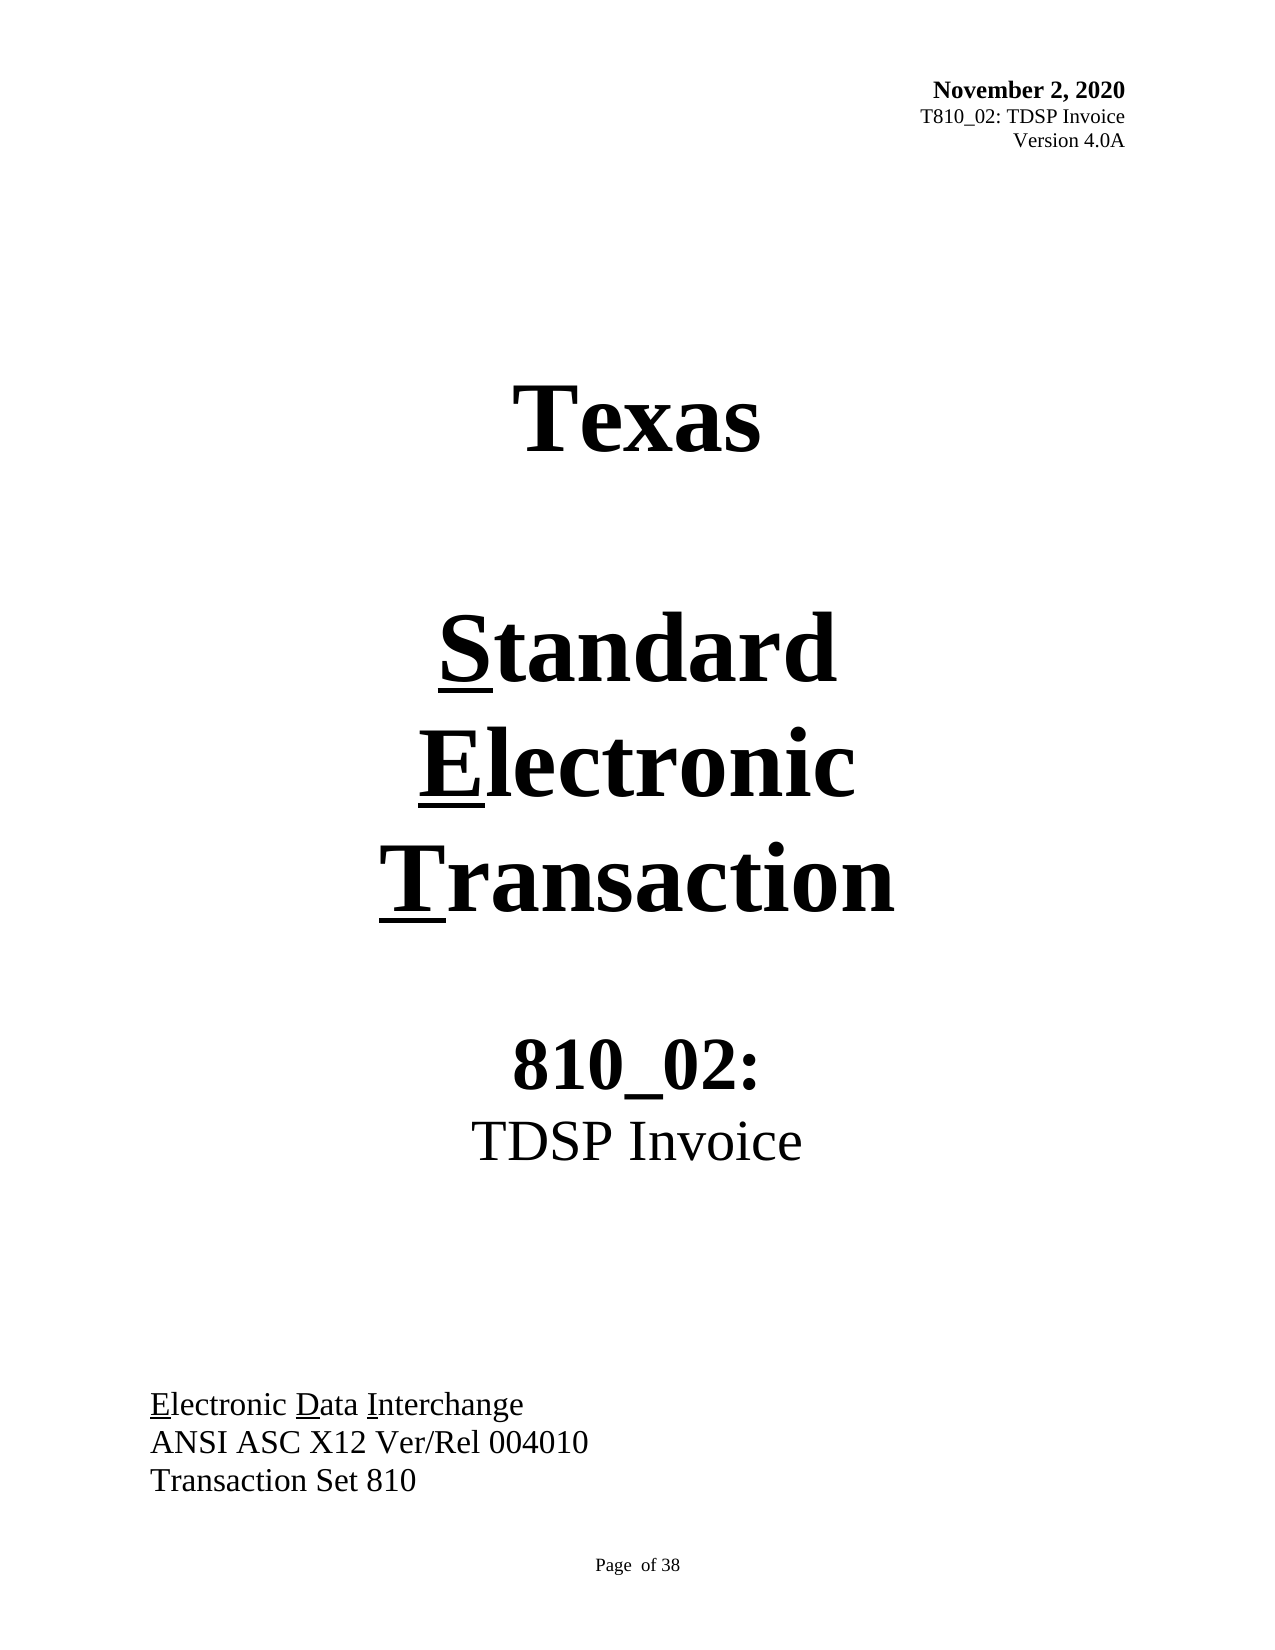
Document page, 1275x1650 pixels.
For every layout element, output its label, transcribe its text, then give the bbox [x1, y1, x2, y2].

text ANSI ASC X12 Ver/Rel 004010 [150, 1422, 1125, 1461]
text Electronic Data Interchange [150, 1384, 1125, 1422]
text 810_02: [150, 1020, 1125, 1106]
text Electronic [150, 703, 1125, 818]
subtitle TDSP Invoice [150, 1106, 1125, 1173]
text Transaction [150, 818, 1125, 933]
text Transaction Set 810 [150, 1461, 1125, 1499]
text Standard [150, 588, 1125, 703]
